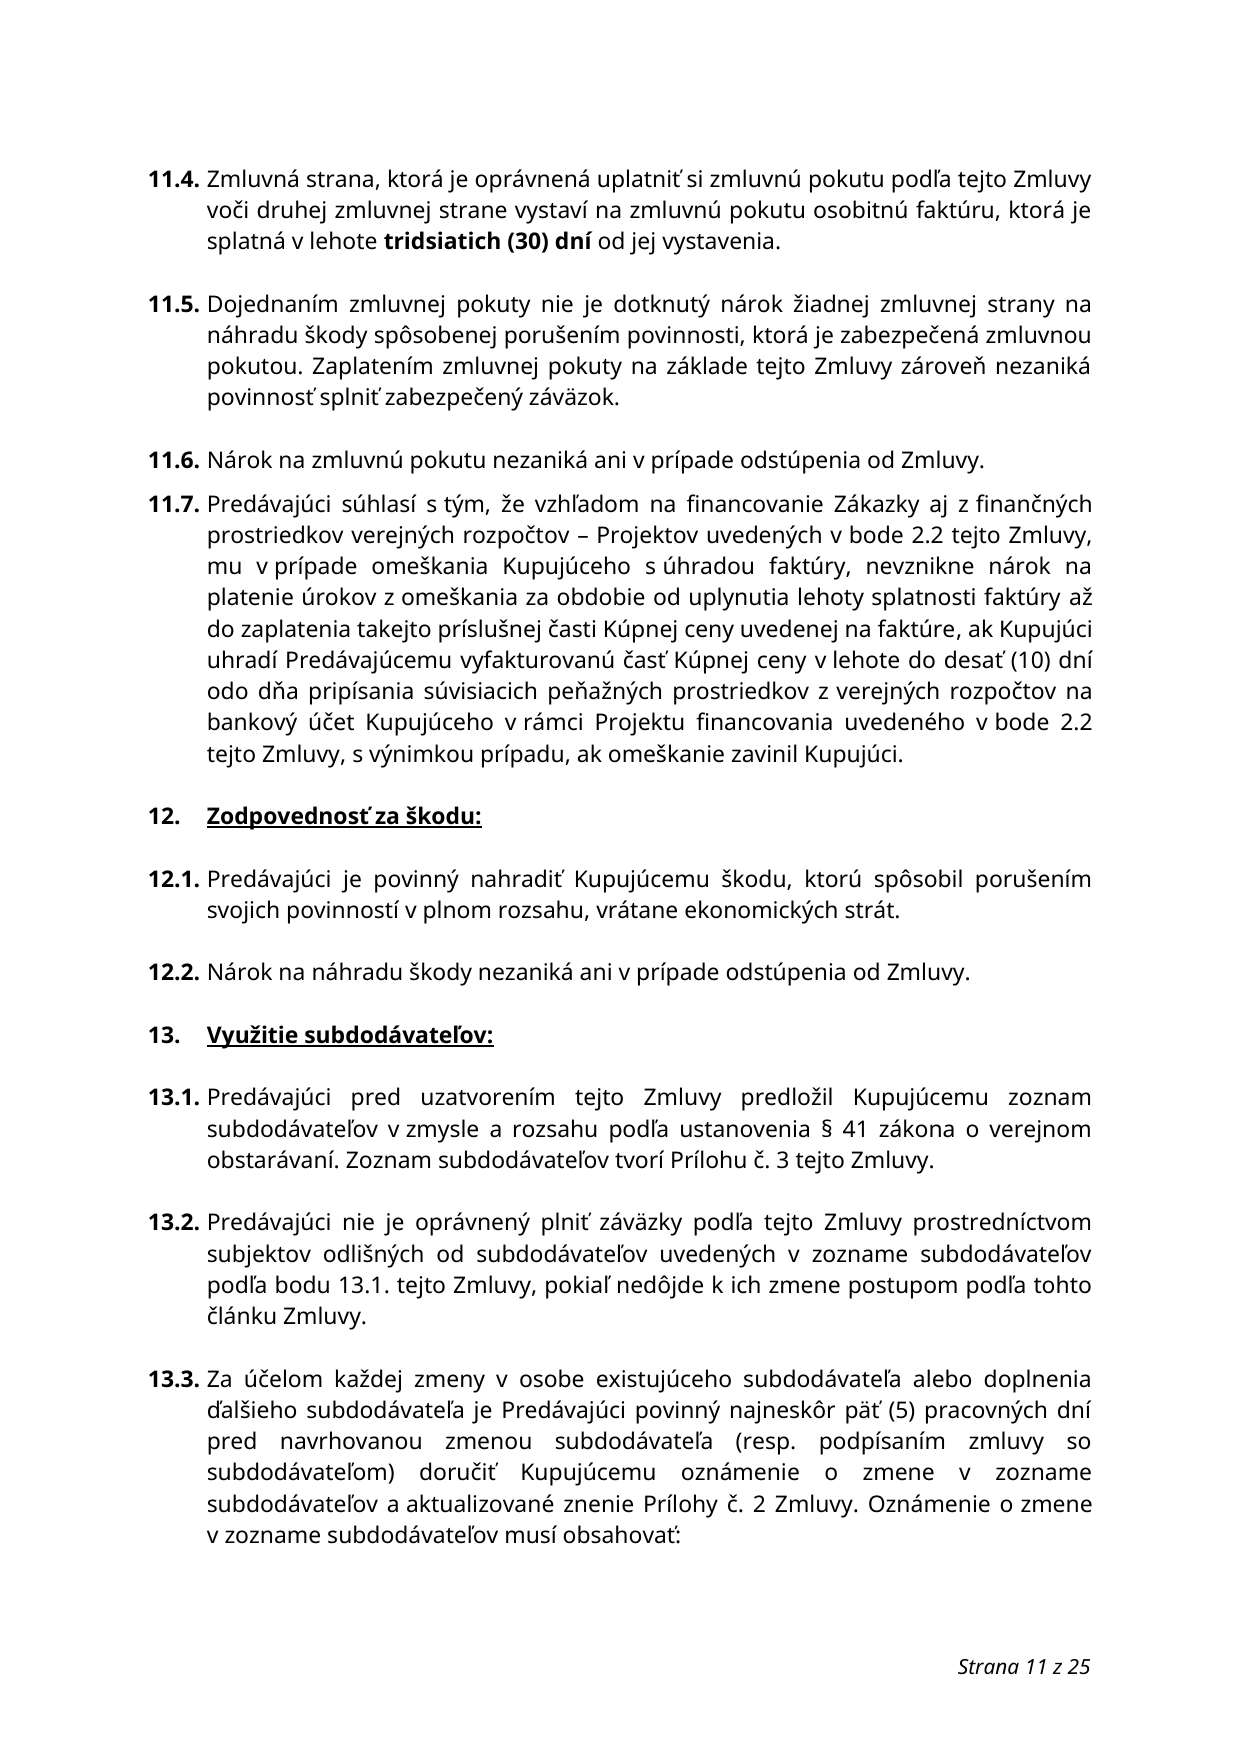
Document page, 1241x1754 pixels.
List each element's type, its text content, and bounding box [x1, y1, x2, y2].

list Predávajúci pred uzatvorením tejto Zmluvy predložil Kupujúcemu zoznam subdodávateľov v zmysle a rozsahu podľa ustanovenia § 41 zákona o verejnom obstarávaní. Zoznam subdodávateľov tvorí Prílohu č. 3 tejto Zmluvy. [148, 1081, 1093, 1175]
list Dojednaním zmluvnej pokuty nie je dotknutý nárok žiadnej zmluvnej strany na náhradu škody spôsobenej porušením povinnosti, ktorá je zabezpečená zmluvnou pokutou. Zaplatením zmluvnej pokuty na základe tejto Zmluvy zároveň nezaniká povinnosť splniť zabezpečený záväzok. [148, 287, 1093, 412]
list Využitie subdodávateľov: [148, 1019, 1093, 1050]
list Predávajúci súhlasí s tým, že vzhľadom na financovanie Zákazky aj z finančných prostriedkov verejných rozpočtov – Projektov uvedených v bode 2.2 tejto Zmluvy, mu v prípade omeškania Kupujúceho s úhradou faktúry, nevznikne nárok na platenie úrokov z omeškania za obdobie od uplynutia lehoty splatnosti faktúry až do zaplatenia takejto príslušnej časti Kúpnej ceny uvedenej na faktúre, ak Kupujúci uhradí Predávajúcemu vyfakturovanú časť Kúpnej ceny v lehote do desať (10) dní odo dňa pripísania súvisiacich peňažných prostriedkov z verejných rozpočtov na bankový účet Kupujúceho v rámci Projektu financovania uvedeného v bode 2.2 tejto Zmluvy, s výnimkou prípadu, ak omeškanie zavinil Kupujúci. [148, 487, 1093, 769]
list Predávajúci je povinný nahradiť Kupujúcemu škodu, ktorú spôsobil porušením svojich povinností v plnom rozsahu, vrátane ekonomických strát. [148, 862, 1093, 925]
list Predávajúci nie je oprávnený plniť záväzky podľa tejto Zmluvy prostredníctvom subjektov odlišných od subdodávateľov uvedených v zozname subdodávateľov podľa bodu 13.1. tejto Zmluvy, pokiaľ nedôjde k ich zmene postupom podľa tohto článku Zmluvy. [148, 1206, 1093, 1331]
list Za účelom každej zmeny v osobe existujúceho subdodávateľa alebo doplnenia ďalšieho subdodávateľa je Predávajúci povinný najneskôr päť (5) pracovných dní pred navrhovanou zmenou subdodávateľa (resp. podpísaním zmluvy so subdodávateľom) doručiť Kupujúcemu oznámenie o zmene v zozname subdodávateľov a aktualizované znenie Prílohy č. 2 Zmluvy. Oznámenie o zmene v zozname subdodávateľov musí obsahovať: [148, 1362, 1093, 1550]
list Zmluvná strana, ktorá je oprávnená uplatniť si zmluvnú pokutu podľa tejto Zmluvy voči druhej zmluvnej strane vystaví na zmluvnú pokutu osobitnú faktúru, ktorá je splatná v lehote tridsiatich (30) dní od jej vystavenia. [148, 162, 1093, 256]
list Nárok na náhradu škody nezaniká ani v prípade odstúpenia od Zmluvy. [148, 956, 1093, 987]
list Zodpovednosť za škodu: [148, 800, 1093, 831]
list Nárok na zmluvnú pokutu nezaniká ani v prípade odstúpenia od Zmluvy. [148, 444, 1093, 475]
